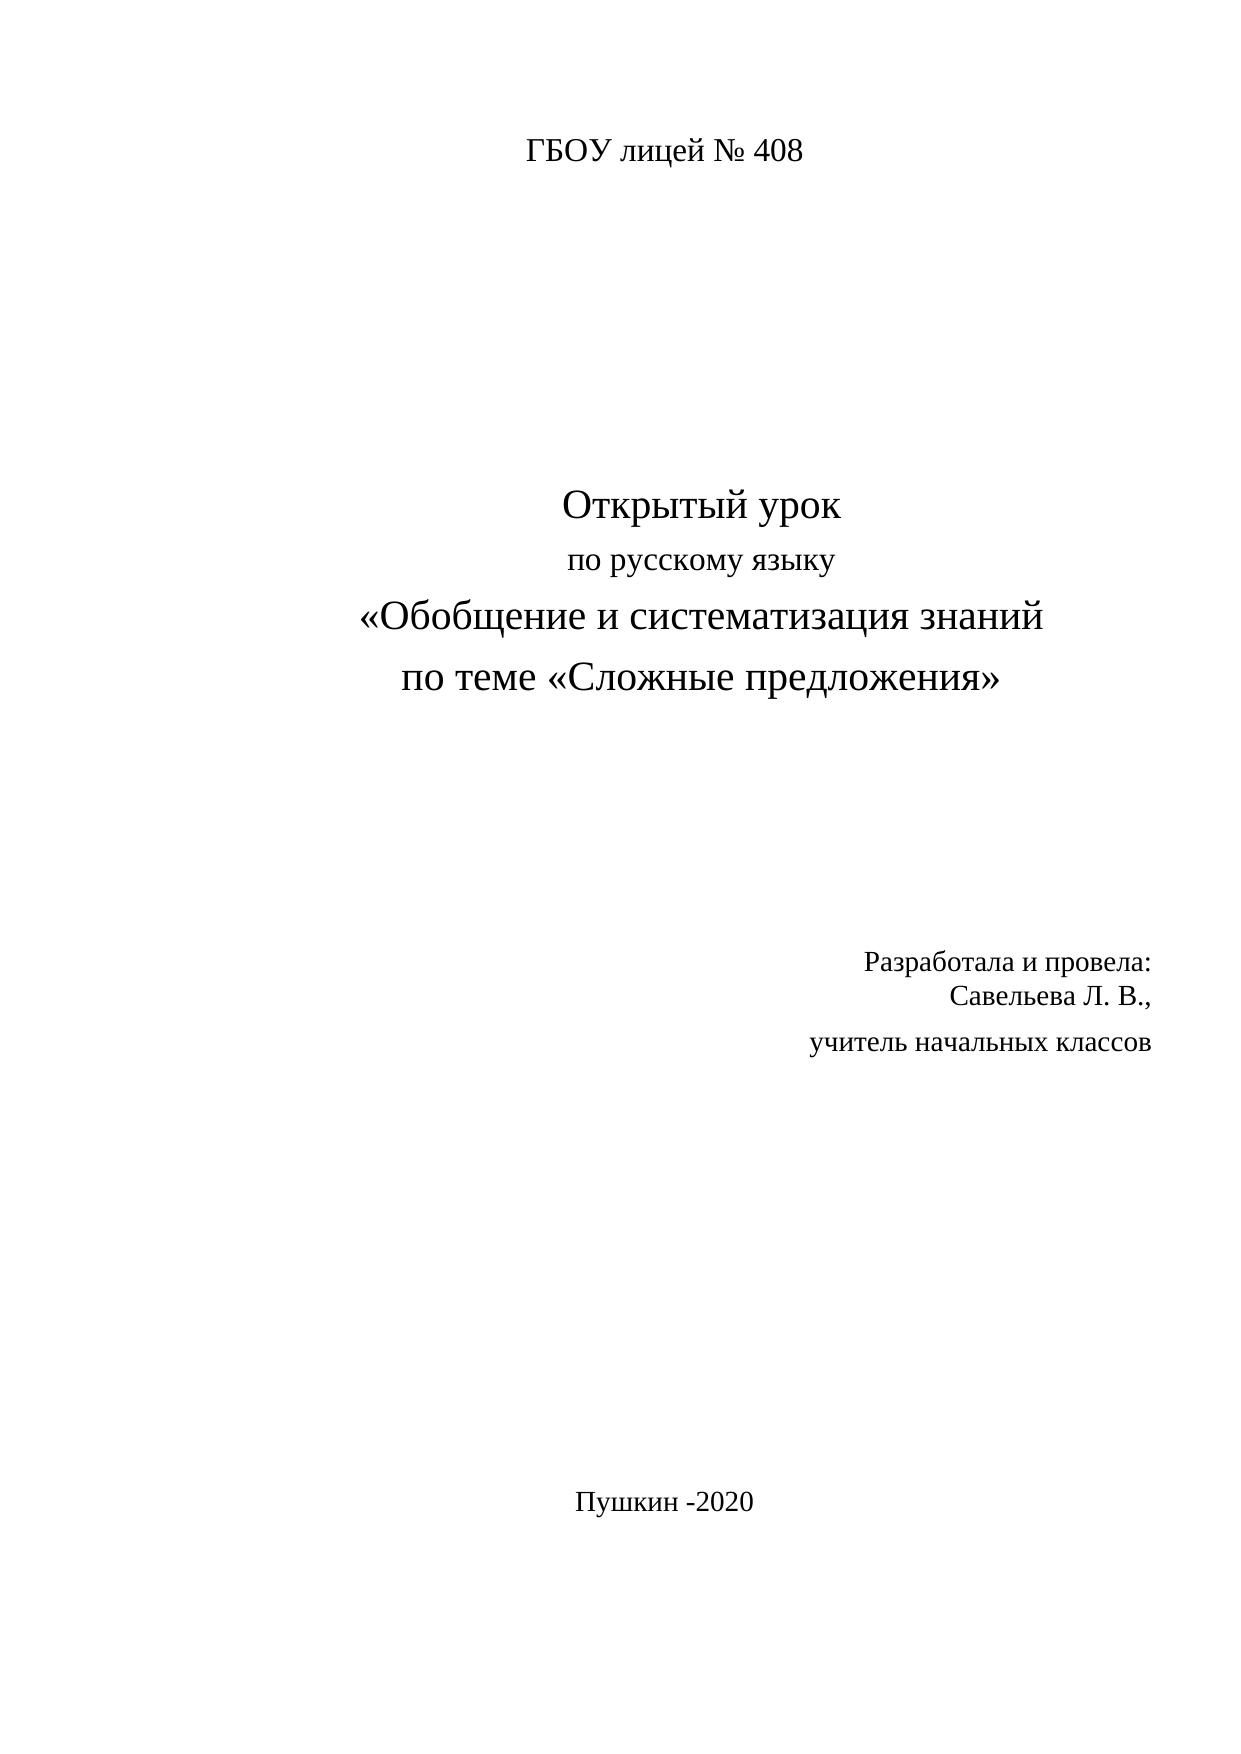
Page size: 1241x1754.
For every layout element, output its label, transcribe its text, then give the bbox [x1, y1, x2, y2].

text учитель начальных классов [177, 1024, 1152, 1058]
text Разработала и провела: Савельева Л. В., [177, 944, 1152, 1012]
text Пушкин -2020 [177, 1484, 1152, 1518]
text Открытый урок [177, 479, 1152, 527]
text «Обобщение и систематизация знаний [177, 591, 1152, 638]
text ГБОУ лицей № 408 [177, 131, 1152, 169]
text по теме «Сложные предложения» [177, 651, 1152, 699]
text по русскому языку [177, 540, 1152, 578]
